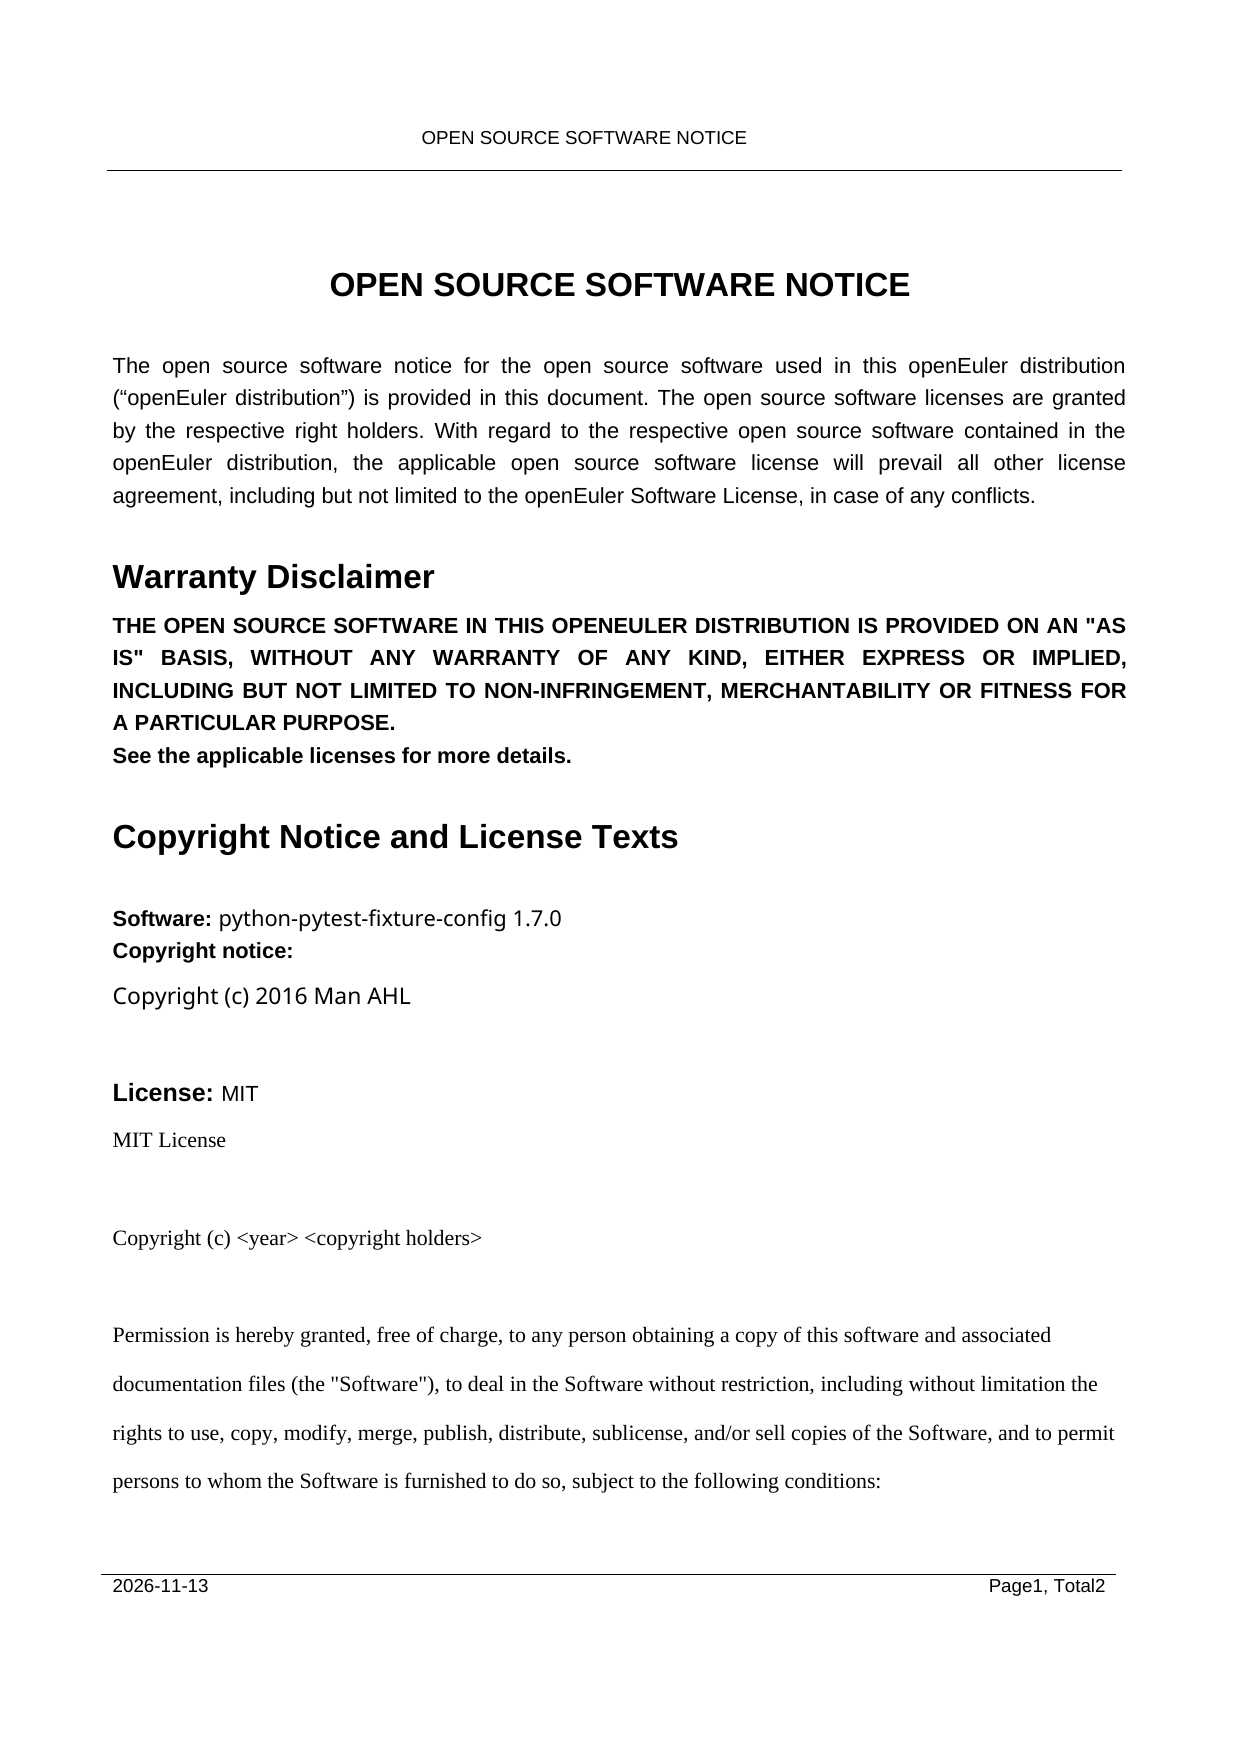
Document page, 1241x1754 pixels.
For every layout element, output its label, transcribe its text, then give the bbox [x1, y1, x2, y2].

text OPEN SOURCE SOFTWARE NOTICE [112, 251, 1128, 316]
text Copyright notice: [112, 934, 1128, 966]
text The open source software notice for the open source software used in this openEuler distribution (“openEuler distribution”) is provided in this document. The open source software licenses are granted by the respective right holders. With regard to the respective open source software contained in the openEuler distribution, the applicable open source software license will prevail all other license agreement, including but not limited to the openEuler Software License, in case of any conflicts. [112, 349, 1128, 511]
text License: MIT [112, 1077, 1128, 1109]
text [112, 1123, 1128, 1497]
text Copyright Notice and License Texts [112, 804, 1128, 869]
text Copyright (c) 2016 Man AHL [112, 979, 1128, 1060]
text Software: python-pytest-fixture-config 1.7.0 [112, 901, 1128, 934]
text Warranty Disclaimer [112, 544, 1128, 609]
text THE OPEN SOURCE SOFTWARE IN THIS OPENEULER DISTRIBUTION IS PROVIDED ON AN "AS IS" BASIS, WITHOUT ANY WARRANTY OF ANY KIND, EITHER EXPRESS OR IMPLIED, INCLUDING BUT NOT LIMITED TO NON-INFRINGEMENT, MERCHANTABILITY OR FITNESS FOR A PARTICULAR PURPOSE. See the applicable licenses for more details. [112, 609, 1128, 771]
